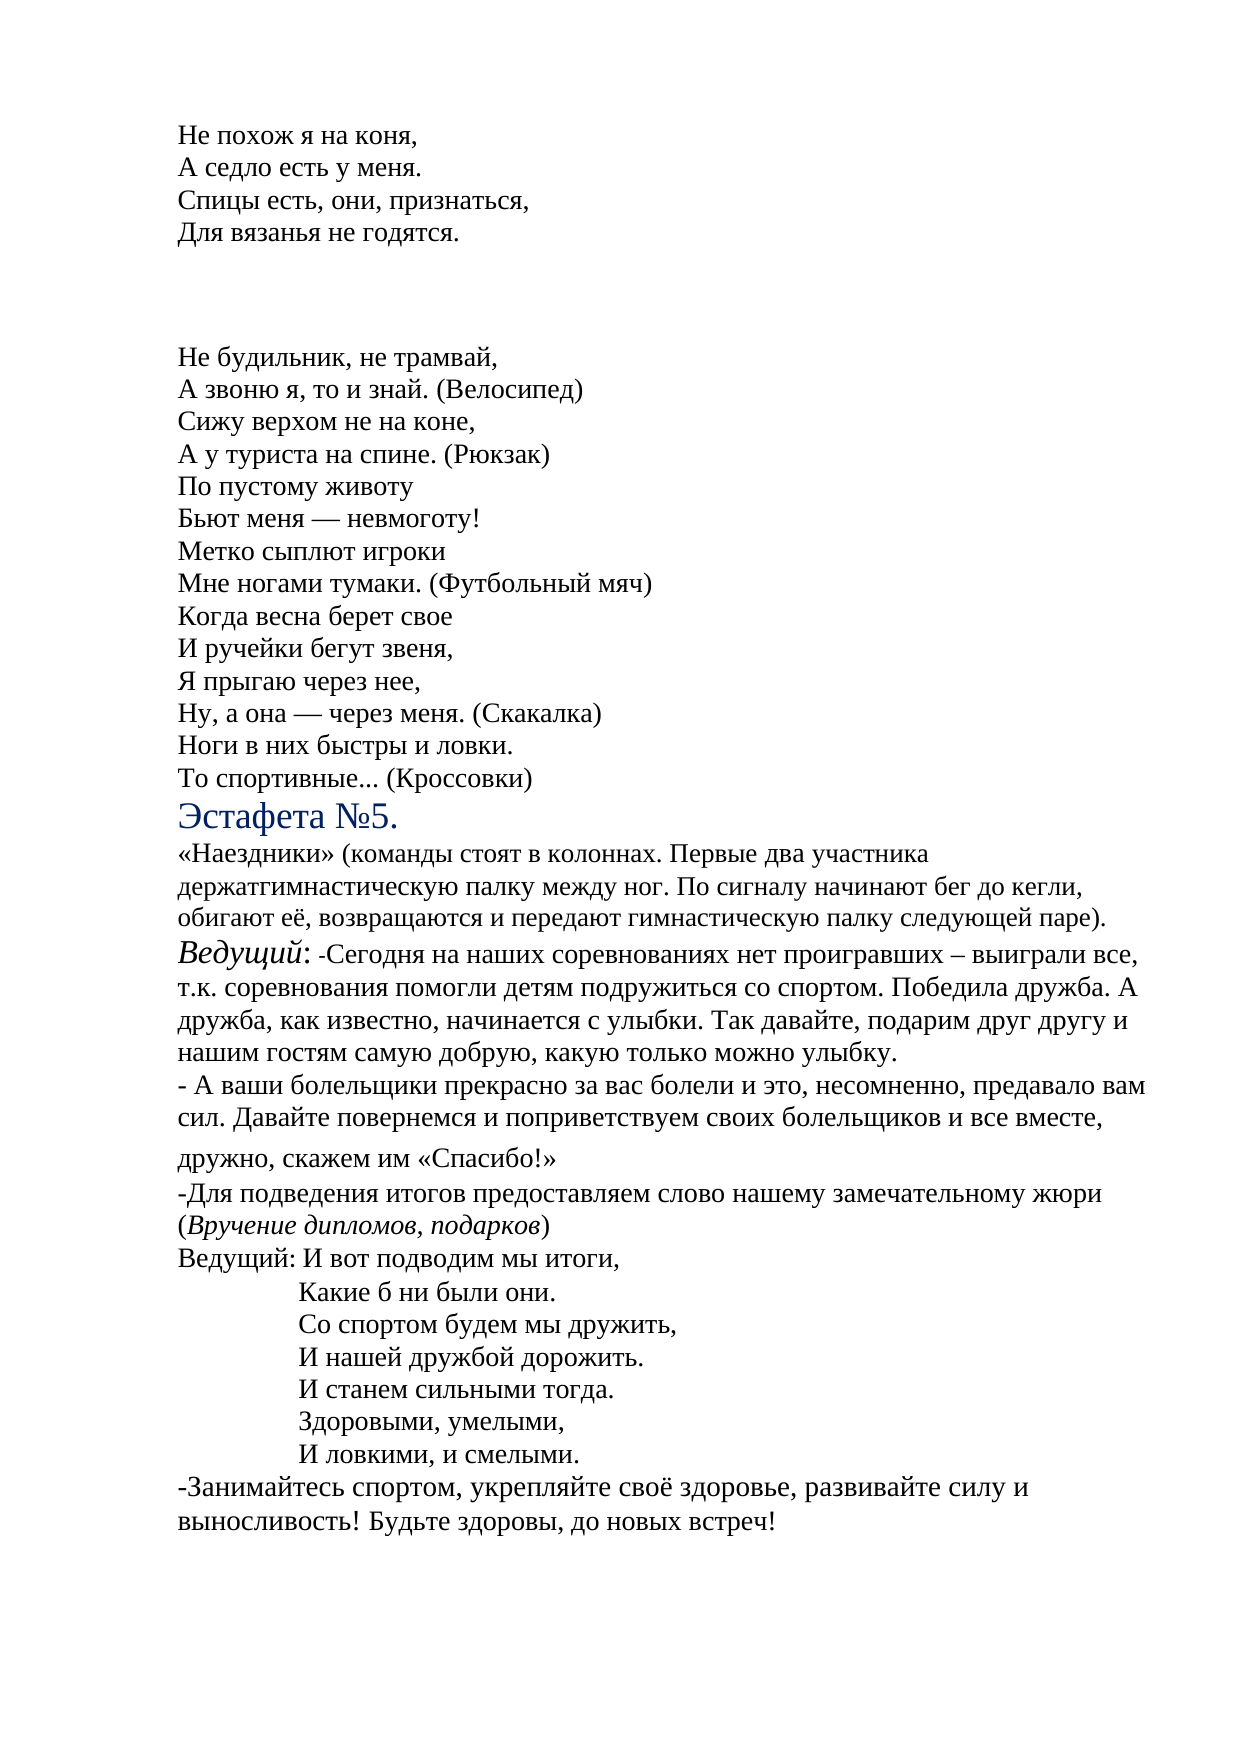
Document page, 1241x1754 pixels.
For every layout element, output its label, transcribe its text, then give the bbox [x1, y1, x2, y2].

text А у туриста на спине. (Рюкзак) [177, 437, 1152, 469]
text Эстафета №5. [177, 793, 1152, 836]
text По пустому животу [177, 469, 1152, 502]
text Ноги в них быстры и ловки. [177, 728, 1152, 761]
text Со спортом будем мы дружить, [177, 1307, 1152, 1339]
text -Занимайтесь спортом, укрепляйте своё здоровье, развивайте силу и выносливость! Будьте здоровы, до новых встреч! [177, 1469, 1152, 1536]
text Для вязанья не годятся. [177, 215, 1152, 248]
text - А ваши болельщики прекрасно за вас болели и это, несомненно, предавало вам сил. Давайте повернемся и поприветствуем своих болельщиков и все вместе, дружно, скажем им «Спасибо!» [177, 1068, 1152, 1176]
text Сижу верхом не на коне, [177, 404, 1152, 437]
text И станем сильными тогда. [177, 1372, 1152, 1404]
text Спицы есть, они, признаться, [177, 183, 1152, 215]
text Не будильник, не трамвай, [177, 339, 1152, 372]
text Бьют меня — невмоготу! [177, 502, 1152, 534]
text Ведущий: И вот подводим мы итоги, [177, 1240, 1152, 1275]
text Ну, а она — через меня. (Скакалка) [177, 696, 1152, 728]
text Ведущий: -Сегодня на наших соревнованиях нет проигравших – выиграли все, т.к. соревнования помогли детям подружиться со спортом. Победила дружба. А дружба, как известно, начинается с улыбки. Так давайте, подарим друг другу и нашим гостям самую добрую, какую только можно улыбку. [177, 932, 1152, 1068]
text То спортивные... (Кроссовки) [177, 761, 1152, 793]
text И ловкими, и смелыми. [177, 1437, 1152, 1469]
text Мне ногами тумаки. (Футбольный мяч) [177, 566, 1152, 599]
text Здоровыми, умелыми, [177, 1404, 1152, 1437]
text И нашей дружбой дорожить. [177, 1339, 1152, 1372]
text А седло есть у меня. [177, 151, 1152, 183]
text Какие б ни были они. [177, 1275, 1152, 1307]
text И ручейки бегут звеня, [177, 631, 1152, 663]
text Когда весна берет свое [177, 599, 1152, 631]
text Не похож я на коня, [177, 118, 1152, 151]
text «Наездники» (команды стоят в колоннах. Первые два участника держатгимнастическую палку между ног. По сигналу начинают бег до кегли, обигают её, возвращаются и передают гимнастическую палку следующей паре). [177, 836, 1152, 932]
text Метко сыплют игроки [177, 534, 1152, 566]
text Я прыгаю через нее, [177, 663, 1152, 696]
text -Для подведения итогов предоставляем слово нашему замечательному жюри (Вручение дипломов, подарков) [177, 1176, 1152, 1240]
text А звоню я, то и знай. (Велосипед) [177, 372, 1152, 404]
